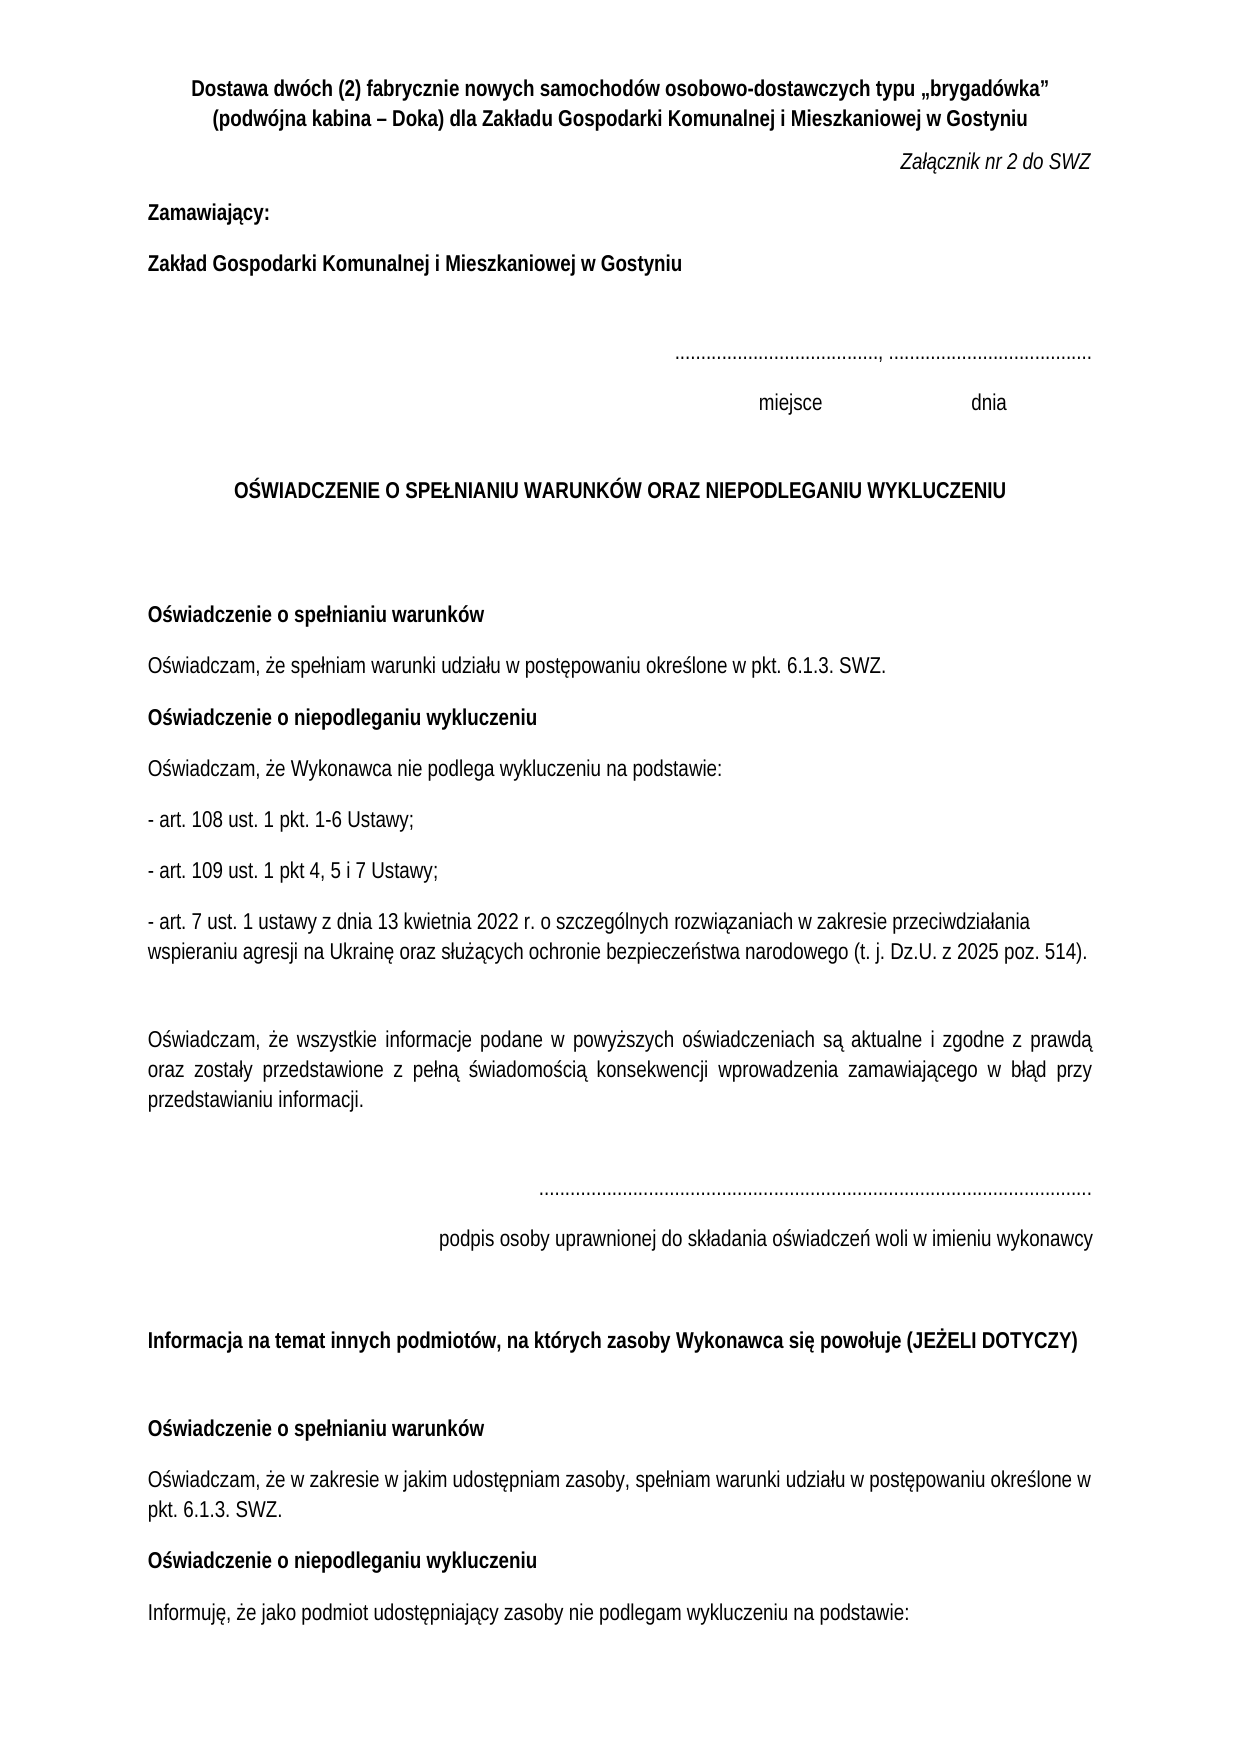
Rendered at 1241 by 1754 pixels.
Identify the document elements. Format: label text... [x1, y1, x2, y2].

text - art. 108 ust. 1 pkt. 1-6 Ustawy; [148, 806, 1092, 832]
text Oświadczam, że wszystkie informacje podane w powyższych oświadczeniach są aktualne i zgodne z prawdą oraz zostały przedstawione z pełną świadomością konsekwencji wprowadzenia zamawiającego w błąd przy przedstawianiu informacji. [148, 1026, 1092, 1113]
text Informacja na temat innych podmiotów, na których zasoby Wykonawca się powołuje (JEŻELI DOTYCZY) [148, 1327, 1092, 1354]
text Zamawiający: [148, 199, 1092, 225]
text Oświadczam, że Wykonawca nie podlega wykluczeniu na podstawie: [148, 754, 1092, 781]
text - art. 7 ust. 1 ustawy z dnia 13 kwietnia 2022 r. o szczególnych rozwiązaniach w zakresie przeciwdziałania wspieraniu agresji na Ukrainę oraz służących ochronie bezpieczeństwa narodowego (t. j. Dz.U. z 2025 poz. 514). [148, 908, 1092, 964]
text Załącznik nr 2 do SWZ [148, 148, 1092, 174]
text OŚWIADCZENIE O SPEŁNIANIU WARUNKÓW ORAZ NIEPODLEGANIU WYKLUCZENIU [148, 477, 1092, 503]
text Informuję, że jako podmiot udostępniający zasoby nie podlegam wykluczeniu na podstawie: [148, 1598, 1092, 1625]
text Oświadczenie o spełnianiu warunków [148, 601, 1092, 628]
text Oświadczenie o niepodleganiu wykluczeniu [148, 1547, 1092, 1574]
text Oświadczam, że spełniam warunki udziału w postępowaniu określone w pkt. 6.1.3. SWZ. [148, 652, 1092, 679]
text Oświadczam, że w zakresie w jakim udostępniam zasoby, spełniam warunki udziału w postępowaniu określone w pkt. 6.1.3. SWZ. [148, 1466, 1092, 1523]
text podpis osoby uprawnionej do składania oświadczeń woli w imieniu wykonawcy [148, 1225, 1092, 1252]
text .......................................................................................................... [148, 1174, 1092, 1201]
text Oświadczenie o niepodleganiu wykluczeniu [148, 703, 1092, 730]
text miejsce dnia [673, 389, 1092, 415]
text Zakład Gospodarki Komunalnej i Mieszkaniowej w Gostyniu [148, 250, 1092, 276]
text ......................................., ....................................... [148, 338, 1092, 364]
text - art. 109 ust. 1 pkt 4, 5 i 7 Ustawy; [148, 857, 1092, 883]
text Oświadczenie o spełnianiu warunków [148, 1415, 1092, 1442]
